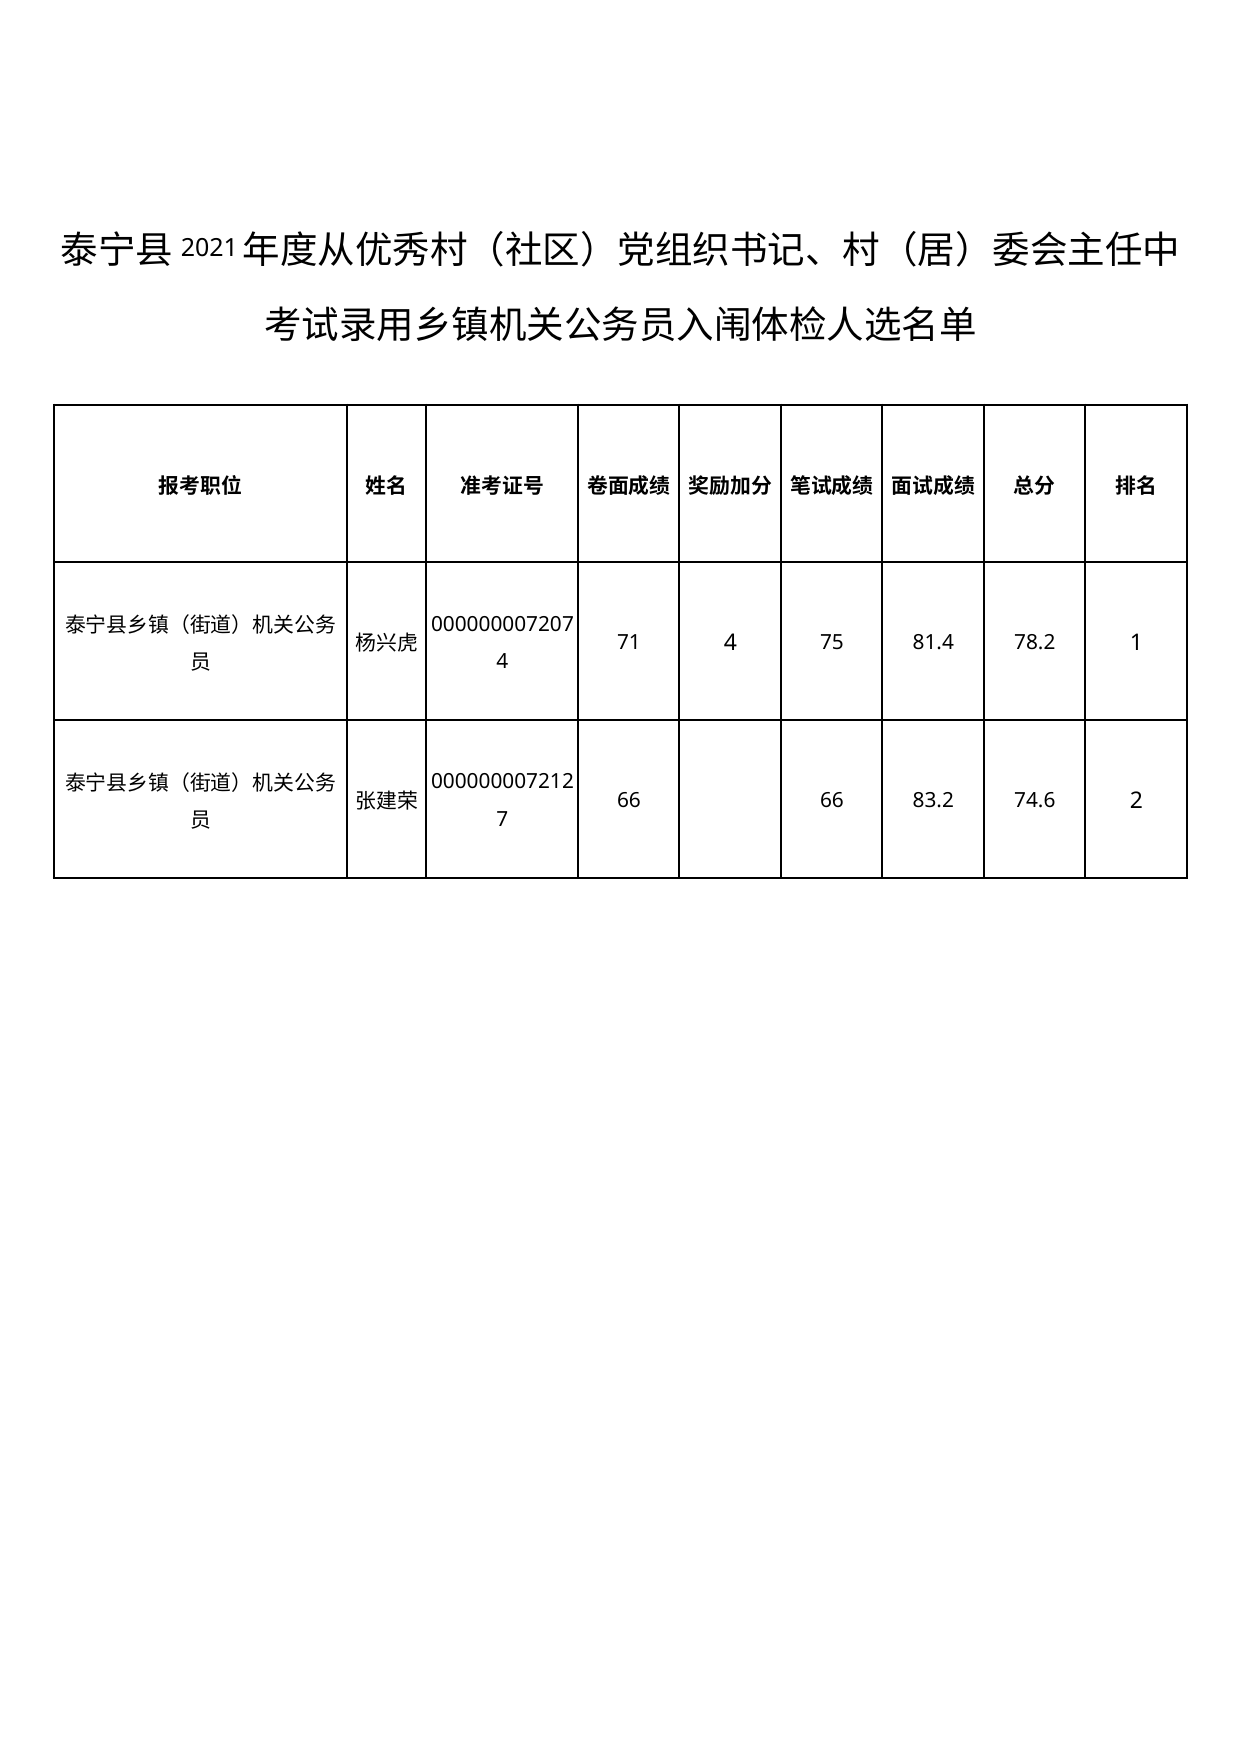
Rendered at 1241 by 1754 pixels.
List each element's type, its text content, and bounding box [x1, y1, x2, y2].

table_cell 排名 [1086, 406, 1186, 561]
table_cell 泰宁县乡镇（街道）机关公务员 [55, 563, 346, 719]
table_cell 总分 [985, 406, 1084, 561]
table_cell 81.4 [883, 563, 983, 719]
table_cell 杨兴虎 [348, 563, 425, 719]
table_cell 2 [1086, 721, 1186, 877]
table_cell 83.2 [883, 721, 983, 877]
table_cell 1 [1086, 563, 1186, 719]
table_cell 75 [782, 563, 881, 719]
table_cell 准考证号 [427, 406, 577, 561]
table_cell 66 [579, 721, 678, 877]
table_cell 4 [680, 563, 780, 719]
table_cell 笔试成绩 [782, 406, 881, 561]
table_cell 卷面成绩 [579, 406, 678, 561]
table_cell 泰宁县乡镇（街道）机关公务员 [55, 721, 346, 877]
table_cell 0000000072127 [427, 721, 577, 877]
table_cell 0000000072074 [427, 563, 577, 719]
table_cell 71 [579, 563, 678, 719]
table_cell 奖励加分 [680, 406, 780, 561]
table_cell 74.6 [985, 721, 1084, 877]
table_cell 张建荣 [348, 721, 425, 877]
table_cell 报考职位 [55, 406, 346, 561]
table_cell 面试成绩 [883, 406, 983, 561]
table_header 泰宁县2021年度从优秀村（社区）党组织书记、村（居）委会主任中 考试录用乡镇机关公务员入闱体检人选名单 [54, 165, 1187, 403]
table_cell 78.2 [985, 563, 1084, 719]
table_cell [680, 721, 780, 877]
table_cell 66 [782, 721, 881, 877]
table_cell 姓名 [348, 406, 425, 561]
